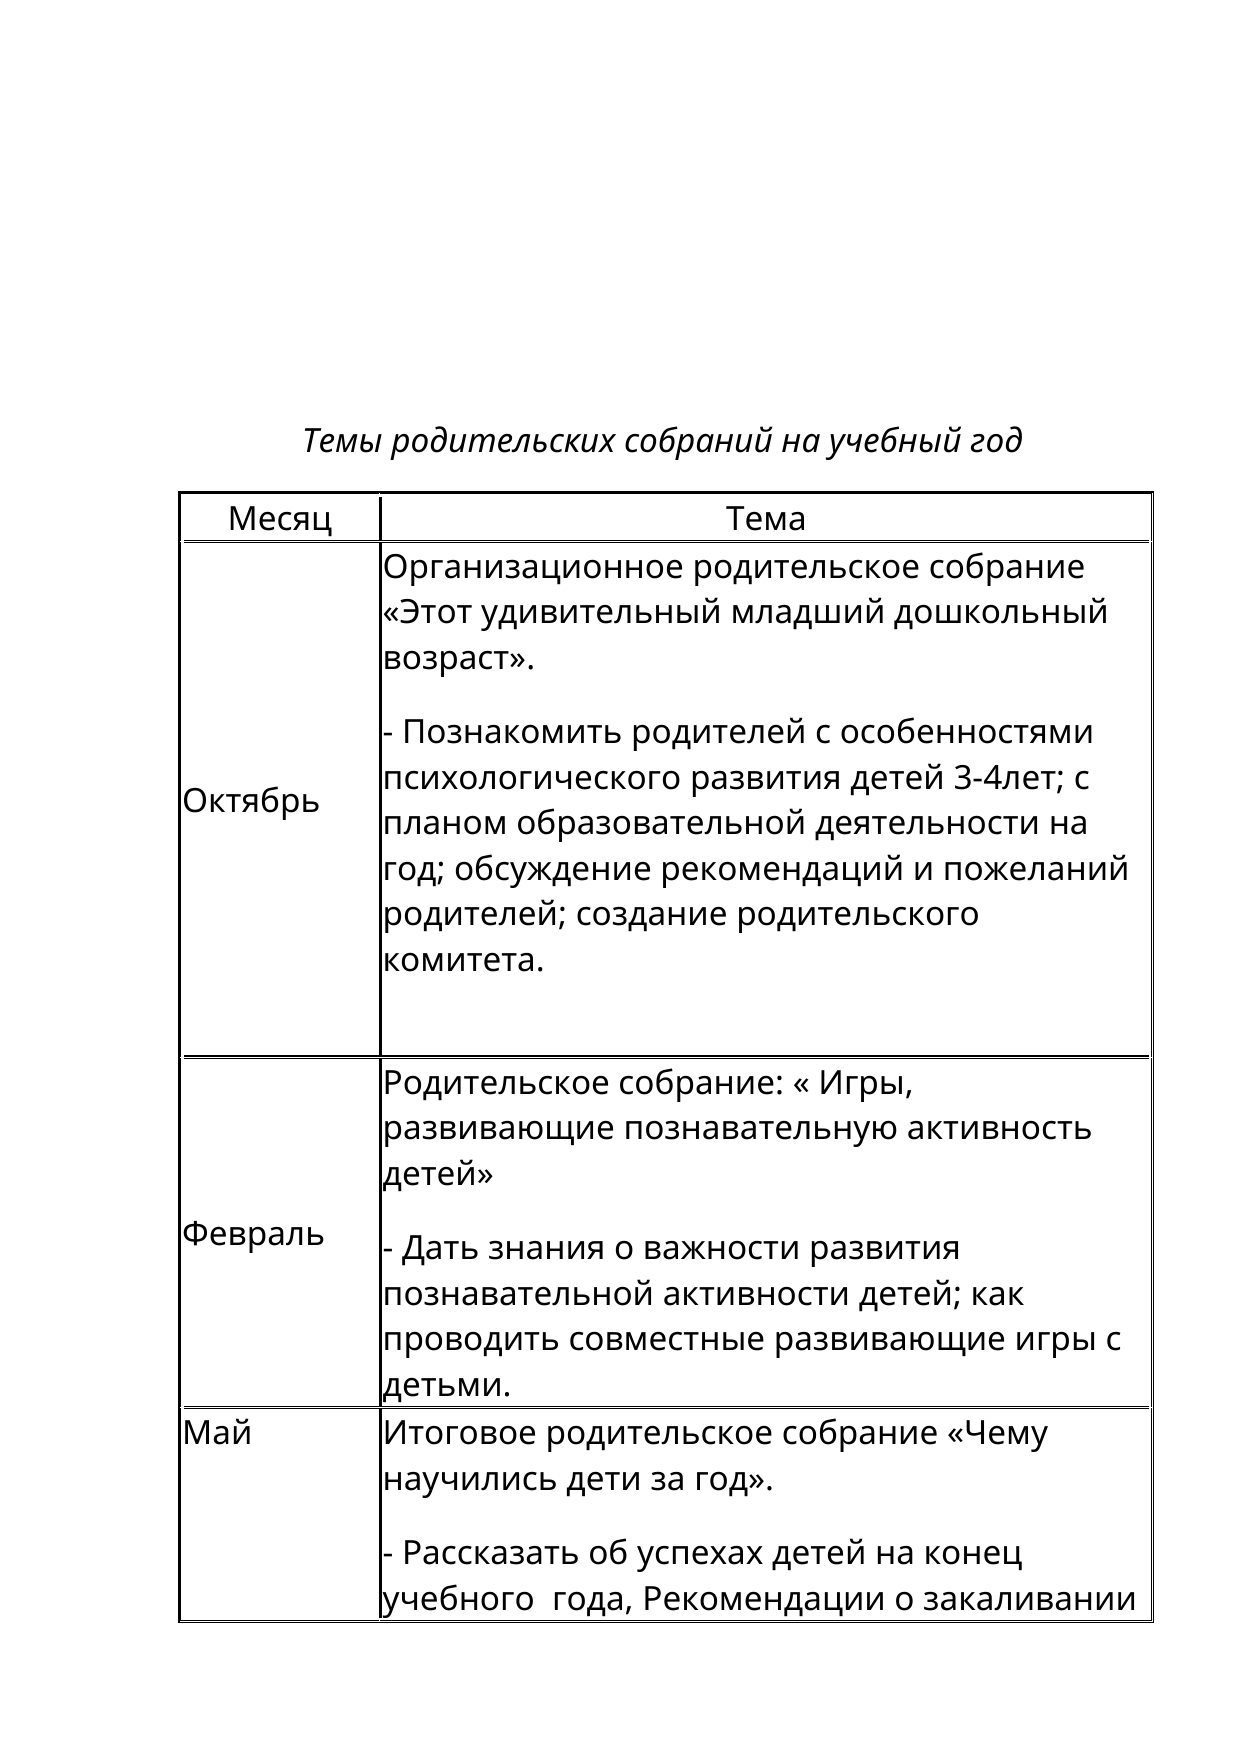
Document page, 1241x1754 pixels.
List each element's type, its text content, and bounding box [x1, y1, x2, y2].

table_header Тема [380, 494, 1151, 540]
table_header Месяц [181, 493, 380, 540]
table_cell Родительское собрание: « Игры, развивающие познавательную активность детей» - Дать знания о важности развития познавательной активности детей; как проводить совместные развивающие игры с детьми. [382, 1055, 1151, 1406]
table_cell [380, 1406, 1152, 1620]
table_cell Организационное родительское собрание «Этот удивительный младший дошкольный возраст». - Познакомить родителей с особенностями психологического развития детей 3-4лет; с планом образовательной деятельности на год; обсуждение рекомендаций и пожеланий родителей; создание родительского комитета. [380, 540, 1152, 1055]
table_cell Май [180, 1406, 380, 1620]
table_cell Февраль [181, 1055, 379, 1406]
table_cell Октябрь [180, 540, 380, 1055]
text Темы родительских собраний на учебный год [177, 416, 1152, 462]
